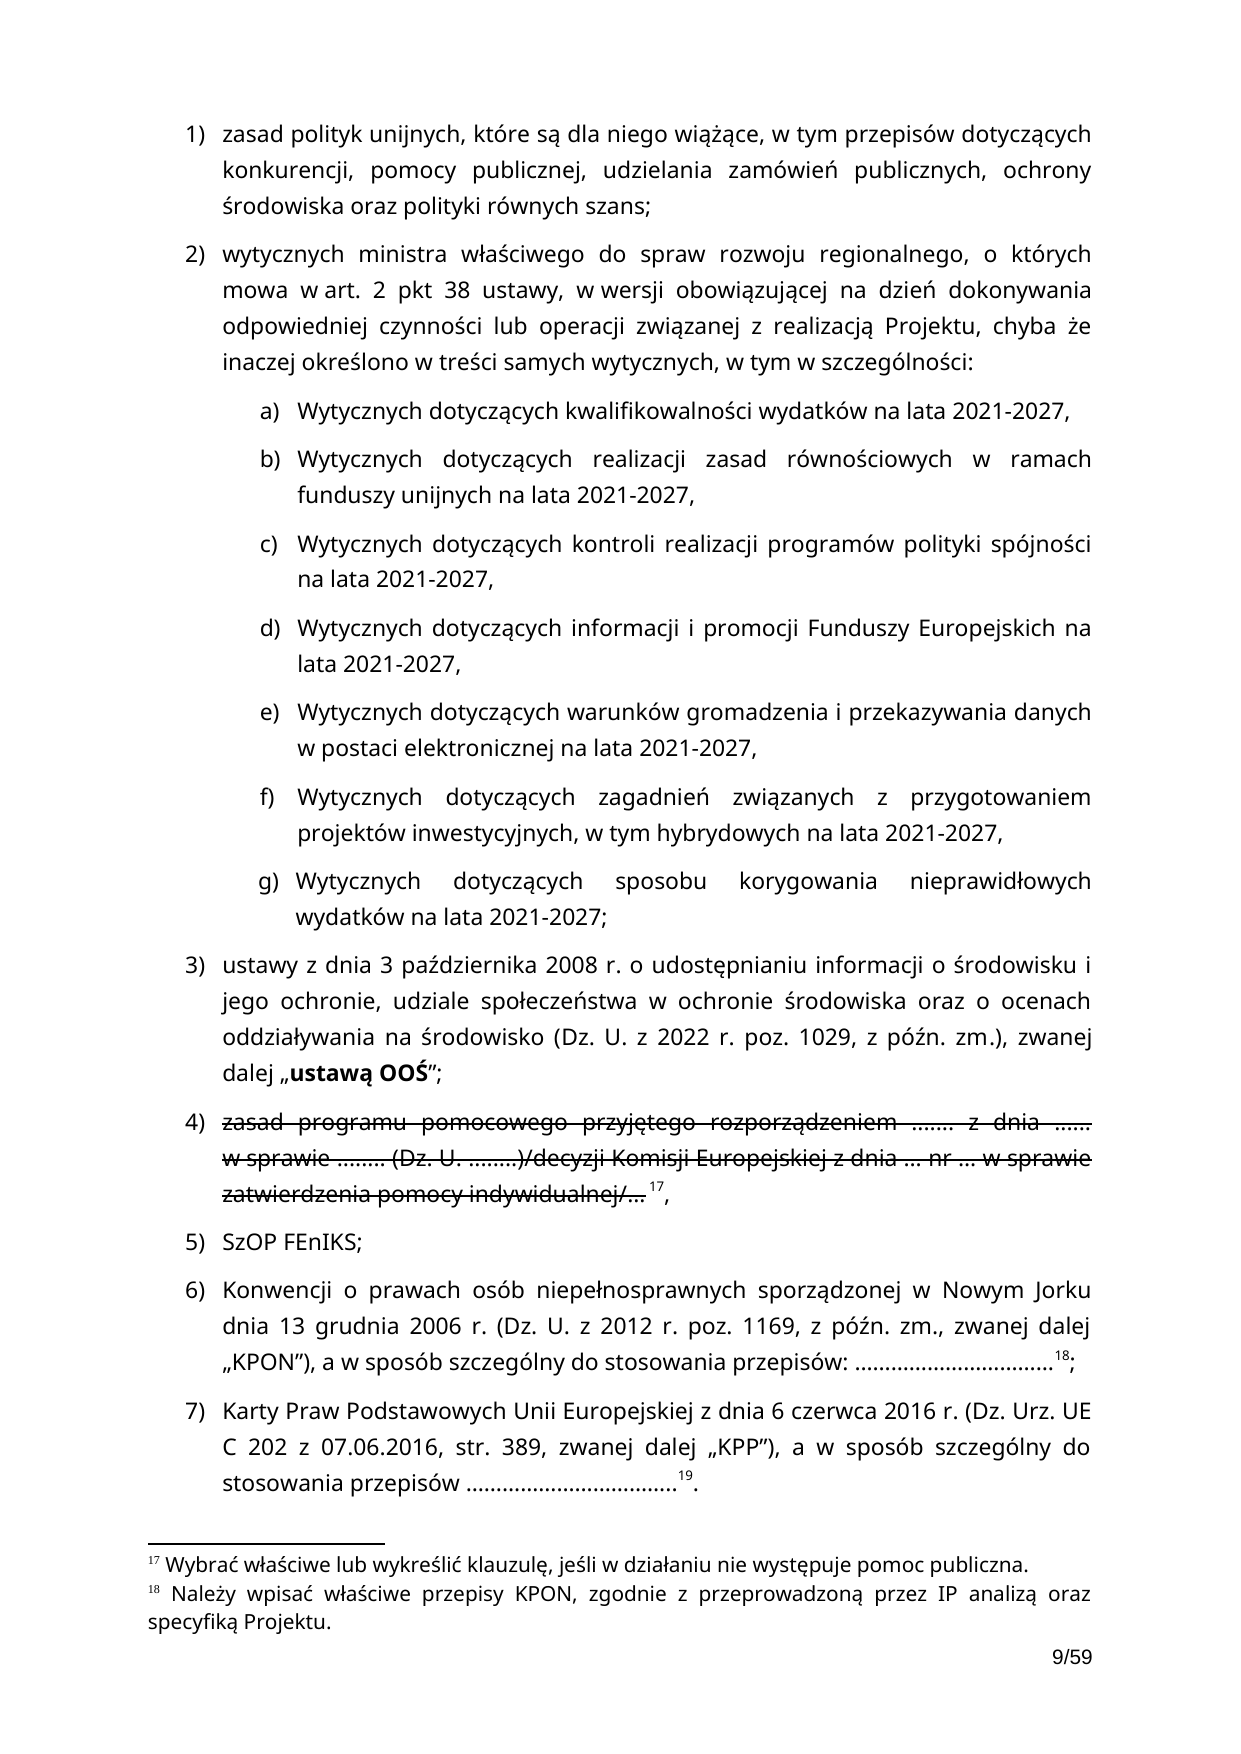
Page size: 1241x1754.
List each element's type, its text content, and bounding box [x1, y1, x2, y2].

list zasad polityk unijnych, które są dla niego wiążące, w tym przepisów dotyczących konkurencji, pomocy publicznej, udzielania zamówień publicznych, ochrony środowiska oraz polityki równych szans; [185, 118, 1092, 221]
list Wytycznych dotyczących sposobu korygowania nieprawidłowych wydatków na lata 2021-2027; [258, 865, 1092, 932]
list wytycznych ministra właściwego do spraw rozwoju regionalnego, o których mowa w art. 2 pkt 38 ustawy, w wersji obowiązującej na dzień dokonywania odpowiedniej czynności lub operacji związanej z realizacją Projektu, chyba że inaczej określono w treści samych wytycznych, w tym w szczególności: [185, 238, 1092, 377]
list Wytycznych dotyczących kwalifikowalności wydatków na lata 2021-2027, [259, 395, 1092, 426]
list ustawy z dnia 3 października 2008 r. o udostępnianiu informacji o środowisku i jego ochronie, udziale społeczeństwa w ochronie środowiska oraz o ocenach oddziaływania na środowisko (Dz. U. z 2022 r. poz. 1029, z późn. zm.), zwanej dalej „ustawą OOŚ”; [185, 949, 1092, 1088]
list Wytycznych dotyczących warunków gromadzenia i przekazywania danych w postaci elektronicznej na lata 2021-2027, [259, 696, 1092, 763]
list Wytycznych dotyczących realizacji zasad równościowych w ramach funduszy unijnych na lata 2021-2027, [259, 443, 1092, 510]
list Wytycznych dotyczących informacji i promocji Funduszy Europejskich na lata 2021-2027, [259, 612, 1092, 679]
list Konwencji o prawach osób niepełnosprawnych sporządzonej w Nowym Jorku dnia 13 grudnia 2006 r. (Dz. U. z 2012 r. poz. 1169, z późn. zm., zwanej dalej „KPON”), a w sposób szczególny do stosowania przepisów: ……………………………; [185, 1274, 1092, 1377]
list Karty Praw Podstawowych Unii Europejskiej z dnia 6 czerwca 2016 r. (Dz. Urz. UE C 202 z 07.06.2016, str. 389, zwanej dalej „KPP”), a w sposób szczególny do stosowania przepisów ……………………………... [185, 1395, 1092, 1498]
list Wytycznych dotyczących kontroli realizacji programów polityki spójności na lata 2021-2027, [259, 527, 1092, 595]
list Wytycznych dotyczących zagadnień związanych z przygotowaniem projektów inwestycyjnych, w tym hybrydowych na lata 2021-2027, [259, 781, 1092, 848]
list zasad programu pomocowego przyjętego rozporządzeniem ....... z dnia ...... w sprawie ........ (Dz. U. ........)/decyzji Komisji Europejskiej z dnia … nr … w sprawie zatwierdzenia pomocy indywidualnej/… , [185, 1106, 1092, 1209]
list SzOP FEnIKS; [185, 1226, 1092, 1257]
